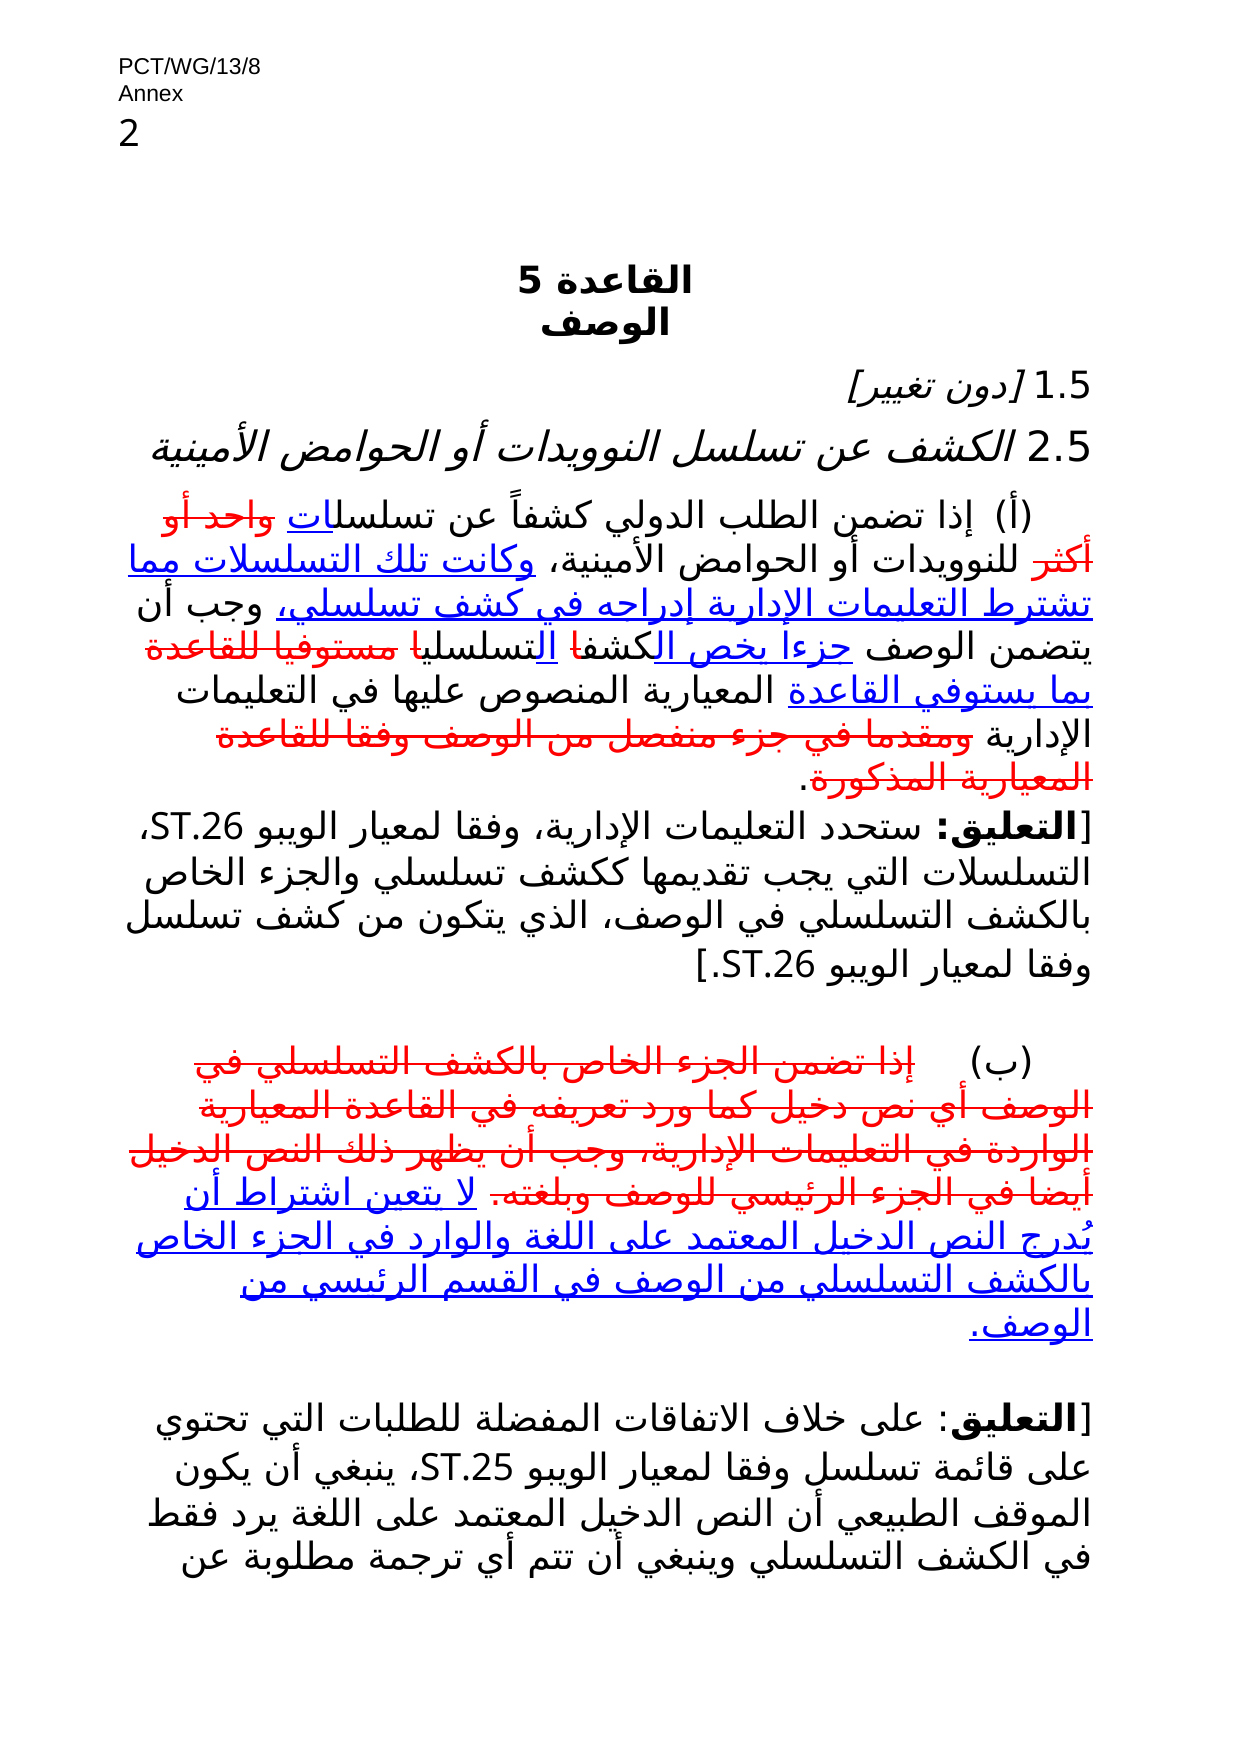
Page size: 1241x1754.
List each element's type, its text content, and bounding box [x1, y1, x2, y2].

text (ب) إذا تضمن الجزء الخاص بالكشف التسلسلي في الوصف أي نص دخيل كما ورد تعريفه في القاعدة المعيارية الواردة في التعليمات الإدارية، وجب أن يظهر ذلك النص الدخيل أيضا في الجزء الرئيسي للوصف وبلغته. لا يتعين اشتراط أن يُدرج النص الدخيل المعتمد على اللغة والوارد في الجزء الخاص بالكشف التسلسلي من الوصف في القسم الرئيسي من الوصف. [118, 1040, 1092, 1345]
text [118, 1396, 1092, 1578]
text 2.5 الكشف عن تسلسل النوويدات أو الحوامض الأمينية [608, 431, 1092, 469]
text [التعليق: ستحدد التعليمات الإدارية، وفقا لمعيار الويبو ST.26، التسلسلات التي يجب تقديمها ككشف تسلسلي والجزء الخاص بالكشف التسلسلي في الوصف، الذي يتكون من كشف تسلسل وفقا لمعيار الويبو ST.26.] [118, 799, 1092, 989]
text القاعدة 5 الوصف [118, 261, 1092, 344]
text 2.5 الكشف عن تسلسل النوويدات أو الحوامض الأمينية [373, 431, 646, 469]
text (أ) إذا تضمن الطلب الدولي كشفاً عن تسلسلات واحد أو أكثر للنوويدات أو الحوامض الأمينية، وكانت تلك التسلسلات مما تشترط التعليمات الإدارية إدراجه في كشف تسلسلي، وجب أن يتضمن الوصف جزءا يخص الكشفا التسلسليا مستوفيا للقاعدة بما يستوفي القاعدة المعيارية المنصوص عليها في التعليمات الإدارية ومقدما في جزء منفصل من الوصف وفقا للقاعدة المعيارية المذكورة. [118, 494, 1092, 799]
text 2.5 الكشف عن تسلسل النوويدات أو الحوامض الأمينية [118, 431, 425, 469]
text 1.5 [دون تغيير] [118, 369, 1092, 406]
